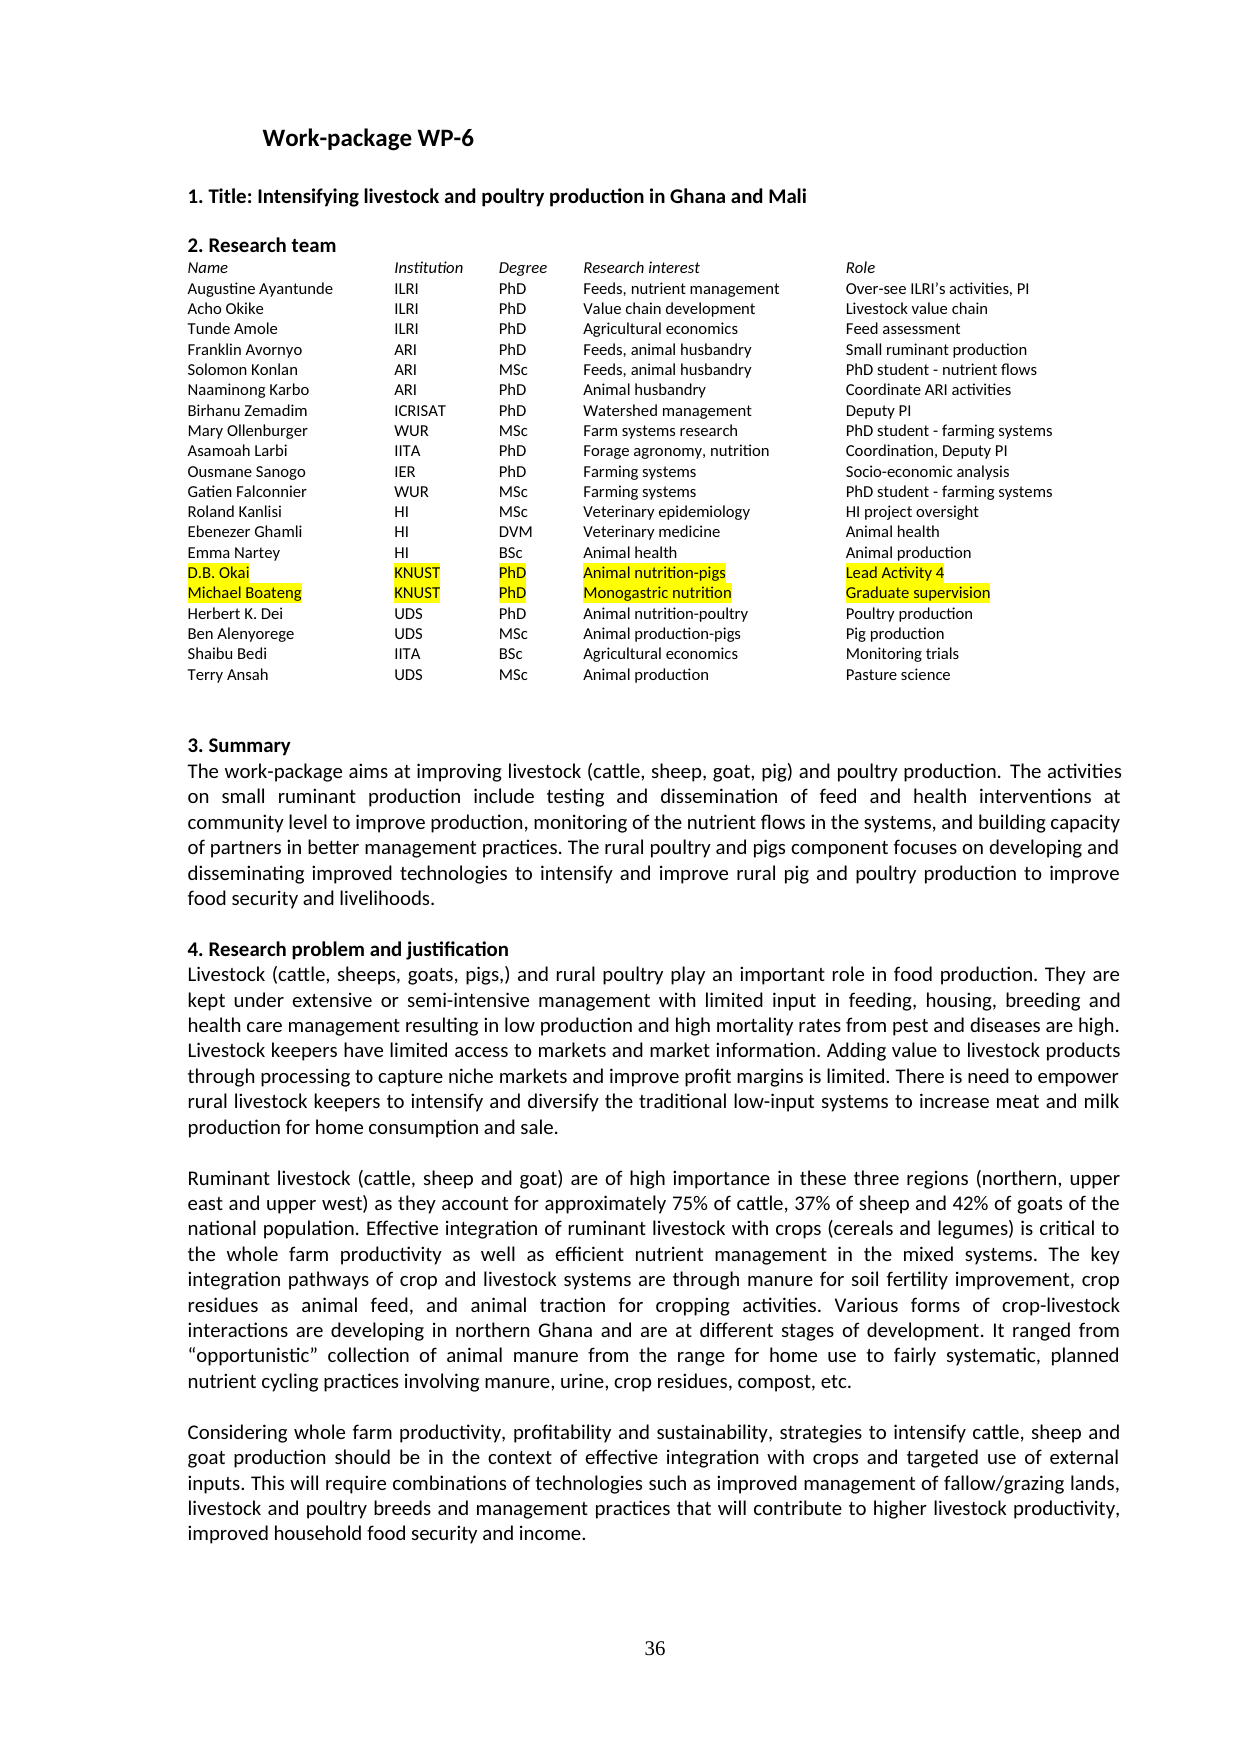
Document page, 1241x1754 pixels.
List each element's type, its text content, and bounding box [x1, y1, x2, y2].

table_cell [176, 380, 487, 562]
text Livestock (cattle, sheeps, goats, pigs,) and rural poultry play an important role in food production. They are kept under extensive or semi-intensive management with limited input in feeding, housing, breeding and health care management resulting in low production and high mortality rates from pest and diseases are high. Livestock keepers have limited access to markets and market information. Adding value to livestock products through processing to capture niche markets and improve profit margins is limited. There is need to empower rural livestock keepers to intensify and diversify the traditional low-input systems to increase meat and milk production for home consumption and sale. [187, 961, 1122, 1139]
text 2. Research team [187, 232, 1122, 258]
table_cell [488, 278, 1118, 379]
text 3. Summary [187, 733, 1122, 758]
text Ruminant livestock (cattle, sheep and goat) are of high importance in these three regions (northern, upper east and upper west) as they account for approximately 75% of cattle, 37% of sheep and 42% of goats of the national population. Effective integration of ruminant livestock with crops (cereals and legumes) is critical to the whole farm productivity as well as efficient nutrient management in the mixed systems. The key integration pathways of crop and livestock systems are through manure for soil fertility improvement, crop residues as animal feed, and animal traction for cropping activities. Various forms of crop-livestock interactions are developing in northern Ghana and are at different stages of development. It ranged from “opportunistic” collection of animal manure from the range for home use to fairly systematic, planned nutrient cycling practices involving manure, urine, crop residues, compost, etc. [187, 1165, 1122, 1393]
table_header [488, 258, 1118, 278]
text 4. Research problem and justification [187, 936, 1122, 961]
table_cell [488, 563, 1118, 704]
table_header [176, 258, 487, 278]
text The work-package aims at improving livestock (cattle, sheep, goat, pig) and poultry production. The activities on small ruminant production include testing and dissemination of feed and health interventions at community level to improve production, monitoring of the nutrient flows in the systems, and building capacity of partners in better management practices. The rural poultry and pigs component focuses on developing and disseminating improved technologies to intensify and improve rural pig and poultry production to improve food security and livelihoods. [187, 758, 1122, 911]
text Work-package WP-6 [187, 122, 1122, 152]
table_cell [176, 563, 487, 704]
text Considering whole farm productivity, profitability and sustainability, strategies to intensify cattle, sheep and goat production should be in the context of effective integration with crops and targeted use of external inputs. This will require combinations of technologies such as improved management of fallow/grazing lands, livestock and poultry breeds and management practices that will contribute to higher livestock productivity, improved household food security and income. [187, 1419, 1122, 1546]
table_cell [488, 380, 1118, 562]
text 1. Title: Intensifying livestock and poultry production in Ghana and Mali [187, 183, 1122, 208]
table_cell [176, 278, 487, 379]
